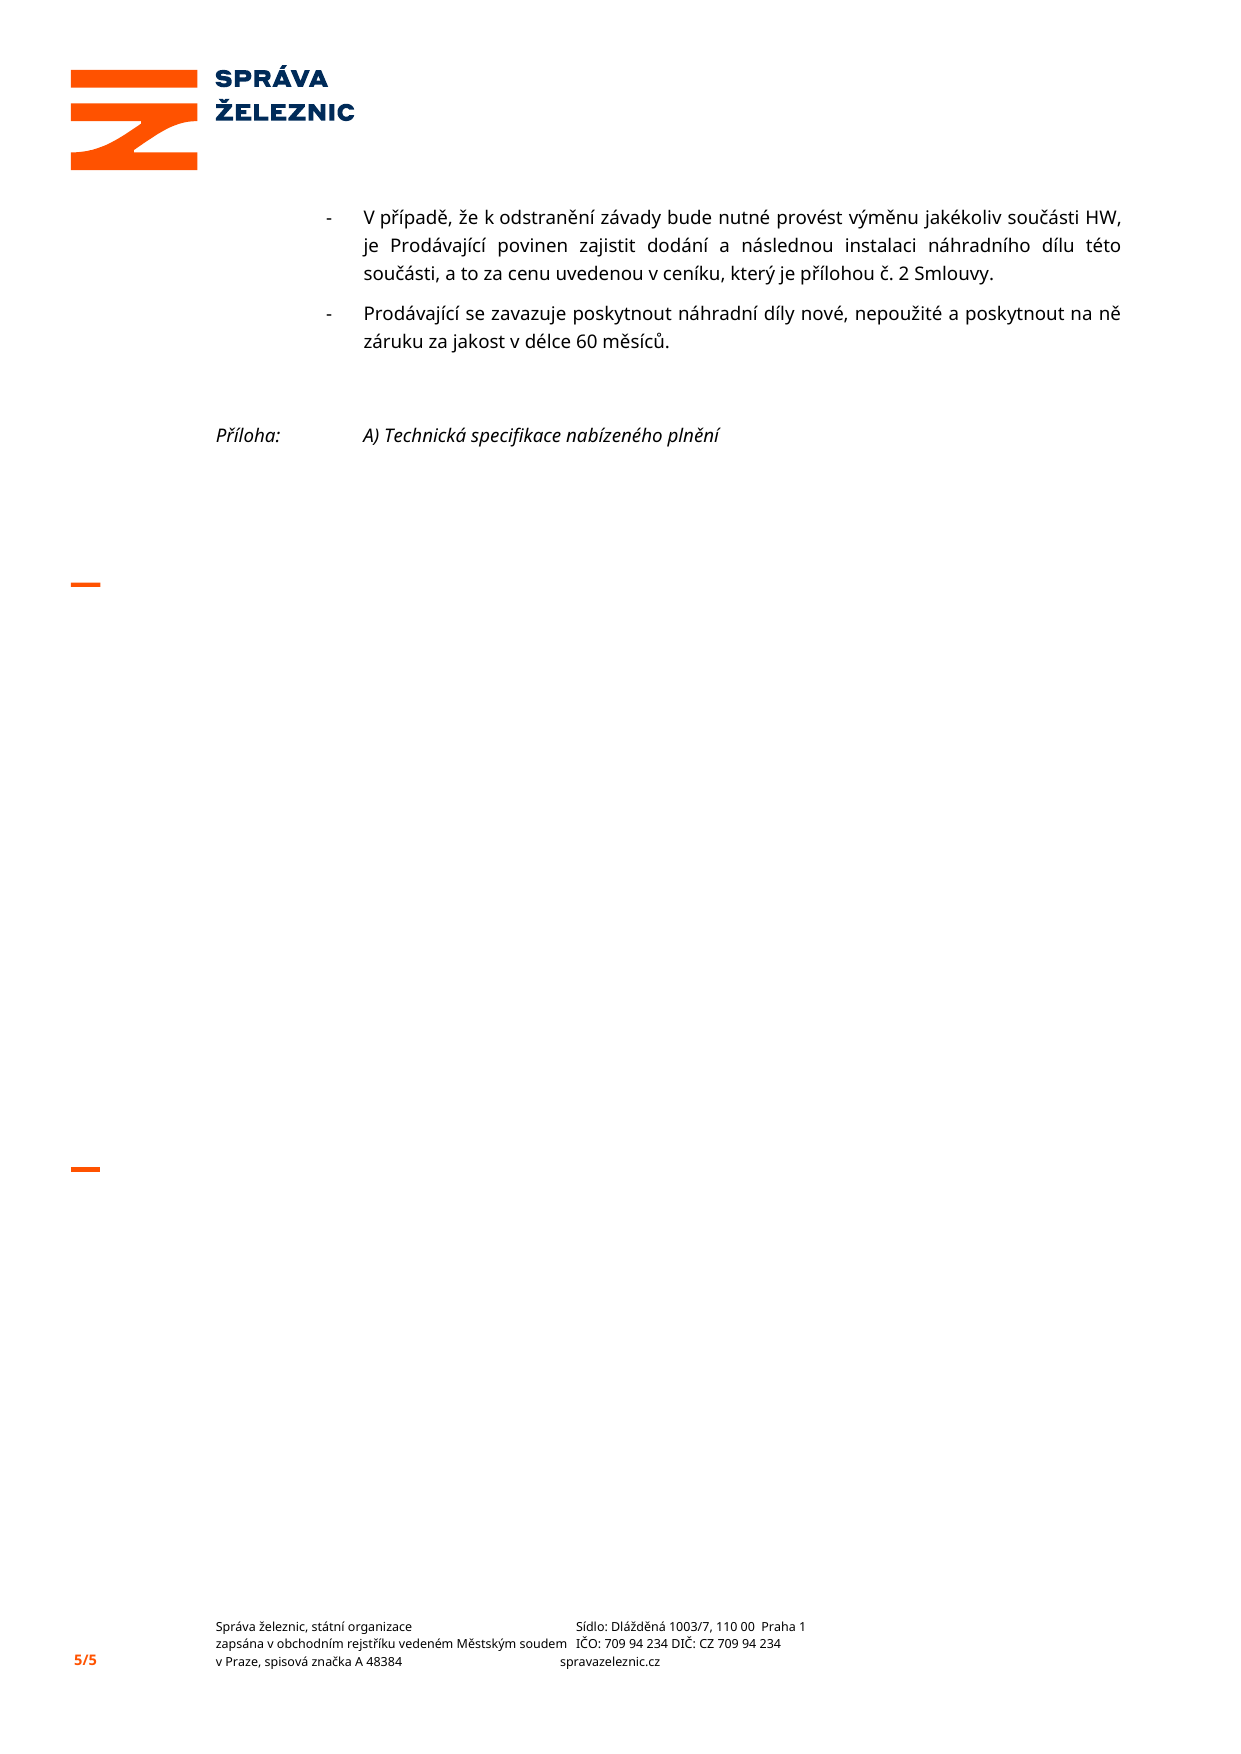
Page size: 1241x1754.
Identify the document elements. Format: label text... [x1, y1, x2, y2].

list V případě, že k odstranění závady bude nutné provést výměnu jakékoliv součásti HW, je Prodávající povinen zajistit dodání a následnou instalaci náhradního dílu této součásti, a to za cenu uvedenou v ceníku, který je přílohou č. 2 Smlouvy. [326, 204, 1122, 286]
list Prodávající se zavazuje poskytnout náhradní díly nové, nepoužité a poskytnout na ně záruku za jakost v délce 60 měsíců. [326, 301, 1122, 354]
text Příloha: A) Technická specifikace nabízeného plnění [216, 422, 1122, 448]
